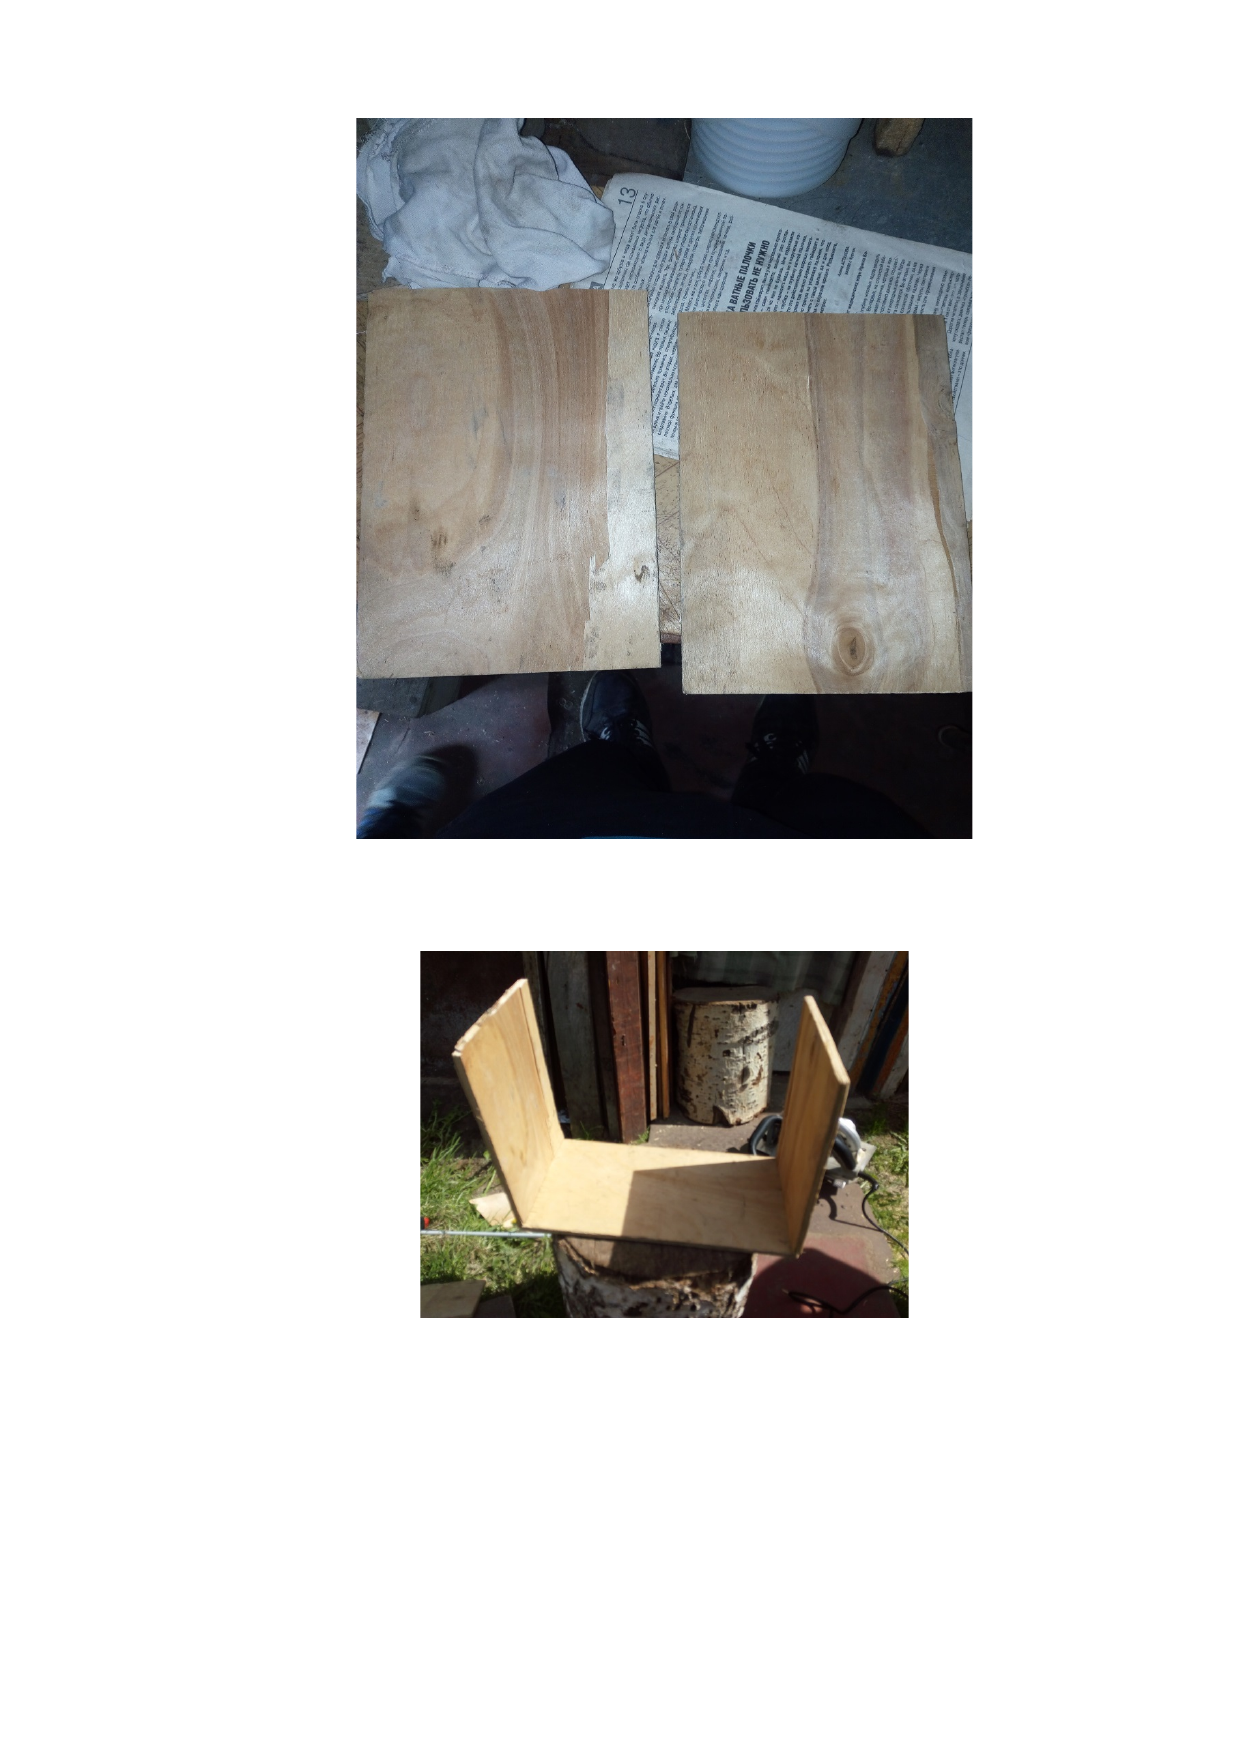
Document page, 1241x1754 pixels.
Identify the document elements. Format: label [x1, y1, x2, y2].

picture [420, 951, 909, 1318]
picture [356, 118, 973, 839]
